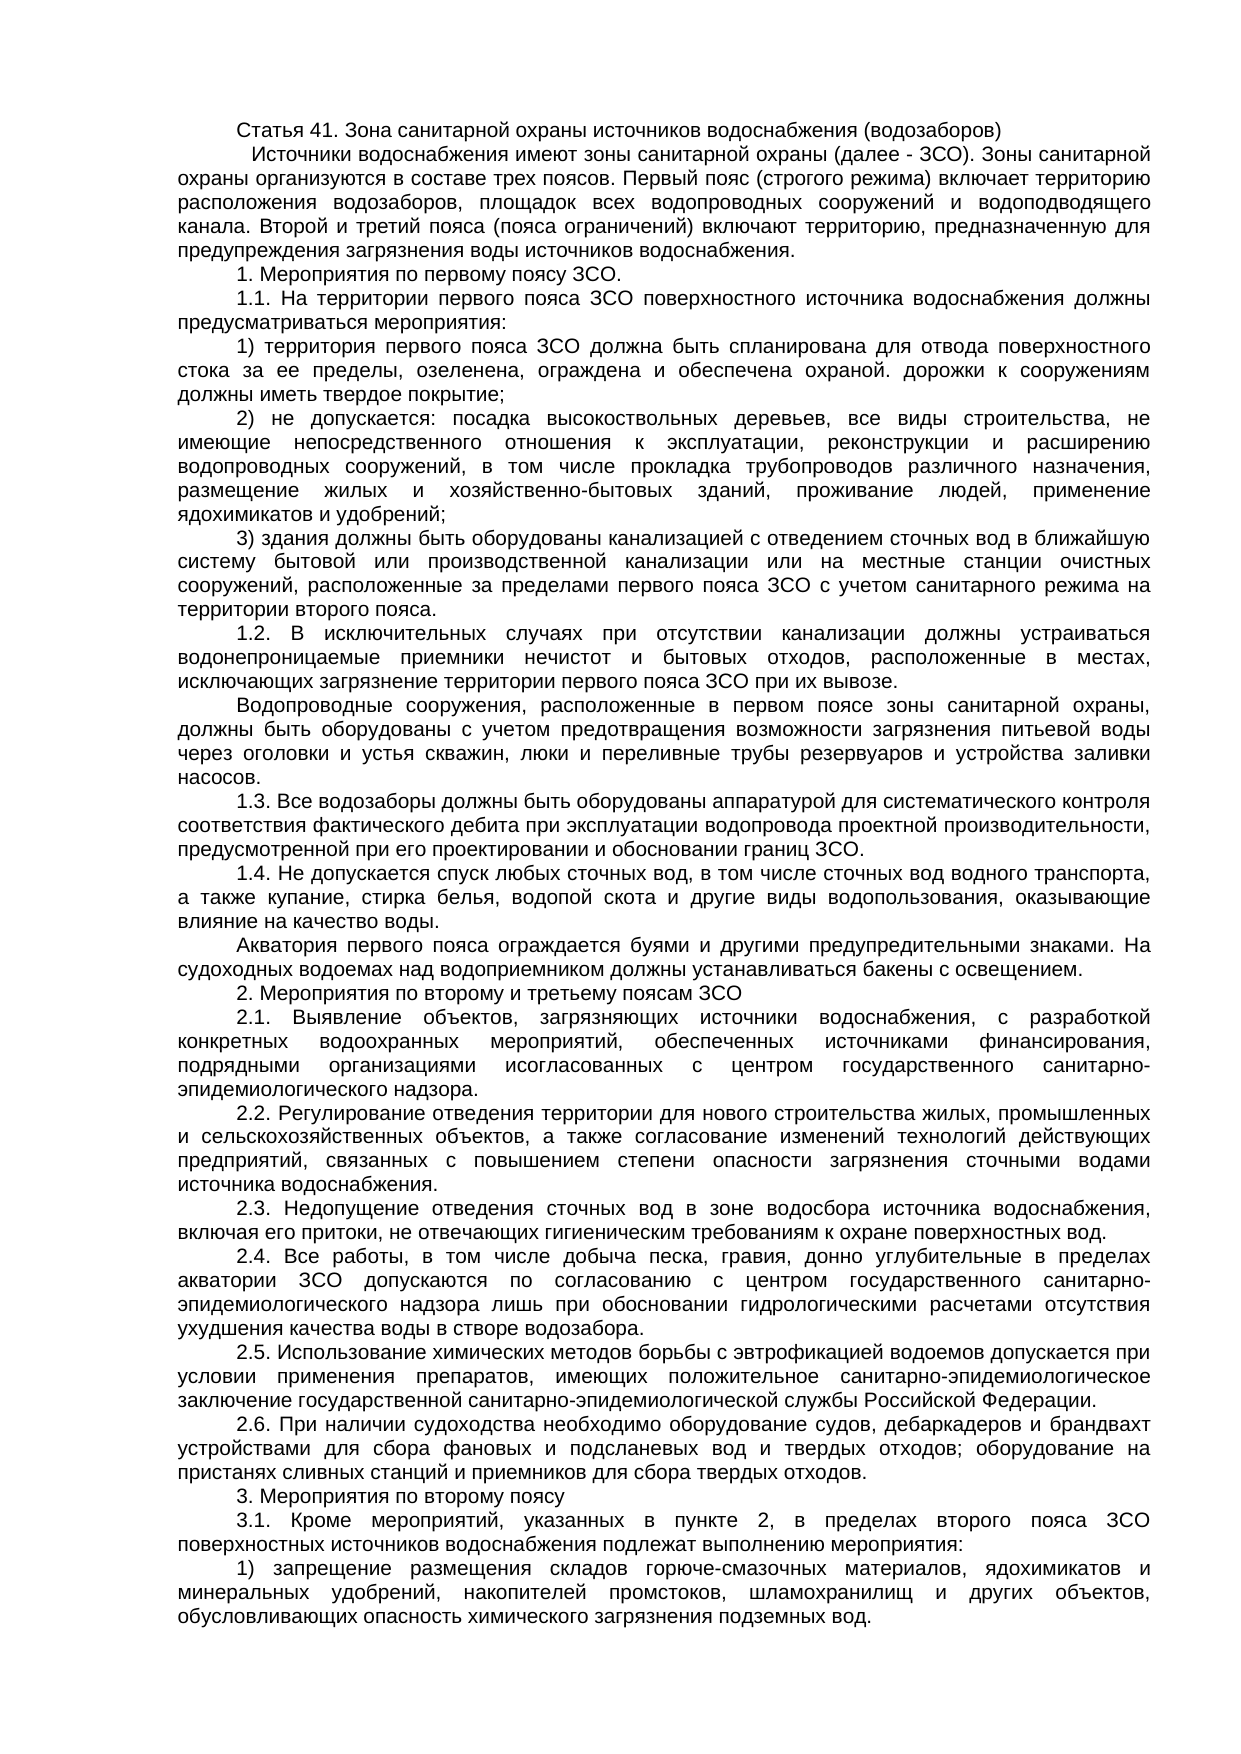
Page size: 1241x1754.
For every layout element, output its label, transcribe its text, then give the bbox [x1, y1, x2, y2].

text 2.4. Все работы, в том числе добыча песка, гравия, донно углубительные в пределах акватории ЗСО допускаются по согласованию с центром государственного санитарно-эпидемиологического надзора лишь при обосновании гидрологическими расчетами отсутствия ухудшения качества воды в створе водозабора. [177, 1244, 1152, 1340]
text Источники водоснабжения имеют зоны санитарной охраны (далее - ЗСО). Зоны санитарной охраны организуются в составе трех поясов. Первый пояс (строгого режима) включает территорию расположения водозаборов, площадок всех водопроводных сооружений и водоподводящего канала. Второй и третий пояса (пояса ограничений) включают территорию, предназначенную для предупреждения загрязнения воды источников водоснабжения. [177, 142, 1152, 262]
text 2.2. Регулирование отведения территории для нового строительства жилых, промышленных и сельскохозяйственных объектов, а также согласование изменений технологий действующих предприятий, связанных с повышением степени опасности загрязнения сточными водами источника водоснабжения. [177, 1100, 1152, 1196]
text 1.4. Не допускается спуск любых сточных вод, в том числе сточных вод водного транспорта, а также купание, стирка белья, водопой скота и другие виды водопользования, оказывающие влияние на качество воды. [177, 861, 1152, 933]
text 1.2. В исключительных случаях при отсутствии канализации должны устраиваться водонепроницаемые приемники нечистот и бытовых отходов, расположенные в местах, исключающих загрязнение территории первого пояса ЗСО при их вывозе. [177, 621, 1152, 693]
text 1.3. Все водозаборы должны быть оборудованы аппаратурой для систематического контроля соответствия фактического дебита при эксплуатации водопровода проектной производительности, предусмотренной при его проектировании и обосновании границ ЗСО. [177, 789, 1152, 861]
text 1. Мероприятия по первому поясу ЗСО. [177, 262, 1152, 286]
text Статья 41. Зона санитарной охраны источников водоснабжения (водозаборов) [177, 118, 1152, 142]
text 3.1. Кроме мероприятий, указанных в пункте 2, в пределах второго пояса ЗСО поверхностных источников водоснабжения подлежат выполнению мероприятия: [177, 1508, 1152, 1556]
text 1.1. На территории первого пояса ЗСО поверхностного источника водоснабжения должны предусматриваться мероприятия: [177, 286, 1152, 334]
text 2. Мероприятия по второму и третьему поясам ЗСО [177, 981, 1152, 1004]
text 2.1. Выявление объектов, загрязняющих источники водоснабжения, с разработкой конкретных водоохранных мероприятий, обеспеченных источниками финансирования, подрядными организациями исогласованных с центром государственного санитарно-эпидемиологического надзора. [177, 1004, 1152, 1100]
text Акватория первого пояса ограждается буями и другими предупредительными знаками. На судоходных водоемах над водоприемником должны устанавливаться бакены с освещением. [177, 933, 1152, 981]
text 1) территория первого пояса ЗСО должна быть спланирована для отвода поверхностного стока за ее пределы, озеленена, ограждена и обеспечена охраной. дорожки к сооружениям должны иметь твердое покрытие; [177, 334, 1152, 406]
text 3) здания должны быть оборудованы канализацией с отведением сточных вод в ближайшую систему бытовой или производственной канализации или на местные станции очистных сооружений, расположенные за пределами первого пояса ЗСО с учетом санитарного режима на территории второго пояса. [177, 525, 1152, 621]
text 3. Мероприятия по второму поясу [177, 1484, 1152, 1508]
text 2) не допускается: посадка высокоствольных деревьев, все виды строительства, не имеющие непосредственного отношения к эксплуатации, реконструкции и расширению водопроводных сооружений, в том числе прокладка трубопроводов различного назначения, размещение жилых и хозяйственно-бытовых зданий, проживание людей, применение ядохимикатов и удобрений; [177, 406, 1152, 525]
text 1) запрещение размещения складов горюче-смазочных материалов, ядохимикатов и минеральных удобрений, накопителей промстоков, шламохранилищ и других объектов, обусловливающих опасность химического загрязнения подземных вод. [177, 1556, 1152, 1627]
text 2.3. Недопущение отведения сточных вод в зоне водосбора источника водоснабжения, включая его притоки, не отвечающих гигиеническим требованиям к охране поверхностных вод. [177, 1196, 1152, 1244]
text 2.6. При наличии судоходства необходимо оборудование судов, дебаркадеров и брандвахт устройствами для сбора фановых и подсланевых вод и твердых отходов; оборудование на пристанях сливных станций и приемников для сбора твердых отходов. [177, 1412, 1152, 1484]
text 2.5. Использование химических методов борьбы с эвтрофикацией водоемов допускается при условии применения препаратов, имеющих положительное санитарно-эпидемиологическое заключение государственной санитарно-эпидемиологической службы Российской Федерации. [177, 1340, 1152, 1412]
text Водопроводные сооружения, расположенные в первом поясе зоны санитарной охраны, должны быть оборудованы с учетом предотвращения возможности загрязнения питьевой воды через оголовки и устья скважин, люки и переливные трубы резервуаров и устройства заливки насосов. [177, 693, 1152, 789]
